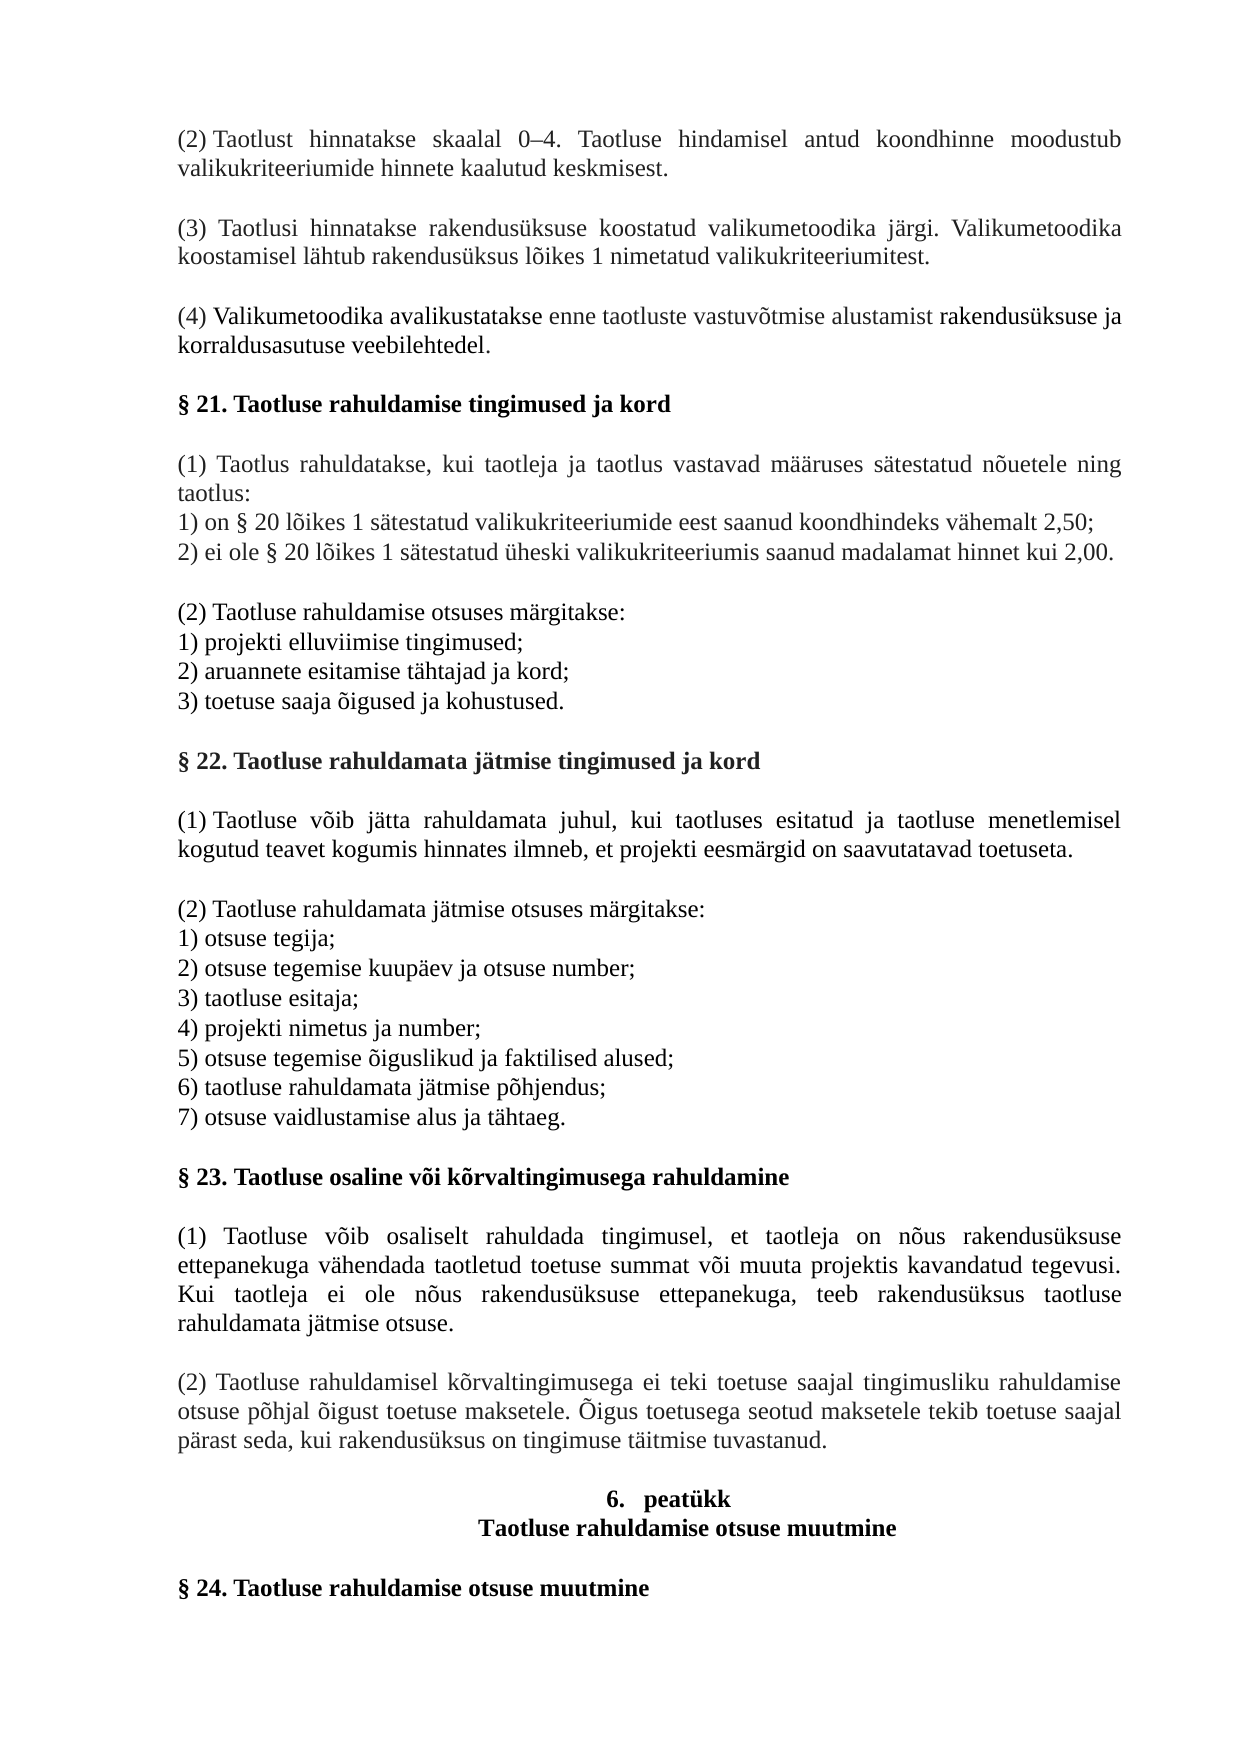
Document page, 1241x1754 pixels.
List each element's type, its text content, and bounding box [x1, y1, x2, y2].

text 1) projekti elluviimise tingimused; [177, 627, 1122, 655]
text 1) on § 20 lõikes 1 sätestatud valikukriteeriumide eest saanud koondhindeks vähemalt 2,50; [177, 507, 1122, 536]
text (3) Taotlusi hinnatakse rakendusüksuse koostatud valikumetoodika järgi. Valikumetoodika koostamisel lähtub rakendusüksus lõikes 1 nimetatud valikukriteeriumitest. [177, 213, 1122, 270]
text § 21. Taotluse rahuldamise tingimused ja kord [177, 389, 1122, 418]
text (1) Taotluse võib osaliselt rahuldada tingimusel, et taotleja on nõus rakendusüksuse ettepanekuga vähendada taotletud toetuse summat või muuta projektis kavandatud tegevusi. Kui taotleja ei ole nõus rakendusüksuse ettepanekuga, teeb rakendusüksus taotluse rahuldamata jätmise otsuse. [177, 1221, 1122, 1336]
text (2) Taotlust hinnatakse skaalal 0–4. Taotluse hindamisel antud koondhinne moodustub valikukriteeriumide hinnete kaalutud keskmisest. [177, 124, 1122, 182]
text § 22. Taotluse rahuldamata jätmise tingimused ja kord [177, 746, 1122, 774]
text 2) otsuse tegemise kuupäev ja otsuse number; [177, 953, 1122, 982]
list peatükk Taotluse rahuldamise otsuse muutmine [215, 1484, 1122, 1542]
text 4) projekti nimetus ja number; [177, 1013, 1122, 1042]
text 5) otsuse tegemise õiguslikud ja faktilised alused; [177, 1043, 1122, 1071]
text (4) Valikumetoodika avalikustatakse enne taotluste vastuvõtmise alustamist rakendusüksuse ja korraldusasutuse veebilehtedel. [177, 301, 1122, 358]
text § 23. Taotluse osaline või kõrvaltingimusega rahuldamine [177, 1162, 1122, 1191]
text 6) taotluse rahuldamata jätmise põhjendus; [177, 1072, 1122, 1101]
text 7) otsuse vaidlustamise alus ja tähtaeg. [177, 1102, 1122, 1131]
text (1) Taotluse võib jätta rahuldamata juhul, kui taotluses esitatud ja taotluse menetlemisel kogutud teavet kogumis hinnates ilmneb, et projekti eesmärgid on saavutatavad toetuseta. [177, 805, 1122, 863]
text § 24. Taotluse rahuldamise otsuse muutmine [177, 1573, 1122, 1601]
text (2) Taotluse rahuldamata jätmise otsuses märgitakse: [177, 894, 1122, 922]
text 2) aruannete esitamise tähtajad ja kord; [177, 656, 1122, 685]
text 2) ei ole § 20 lõikes 1 sätestatud üheski valikukriteeriumis saanud madalamat hinnet kui 2,00. [177, 537, 1122, 566]
text 3) taotluse esitaja; [177, 983, 1122, 1012]
text (2) Taotluse rahuldamisel kõrvaltingimusega ei teki toetuse saajal tingimusliku rahuldamise otsuse põhjal õigust toetuse maksetele. Õigus toetusega seotud maksetele tekib toetuse saajal pärast seda, kui rakendusüksus on tingimuse täitmise tuvastanud. [177, 1367, 1122, 1453]
text (2) Taotluse rahuldamise otsuses märgitakse: [177, 597, 1122, 626]
text 3) toetuse saaja õigused ja kohustused. [177, 686, 1122, 715]
text 1) otsuse tegija; [177, 923, 1122, 952]
text (1) Taotlus rahuldatakse, kui taotleja ja taotlus vastavad määruses sätestatud nõuetele ning taotlus: [177, 449, 1122, 506]
